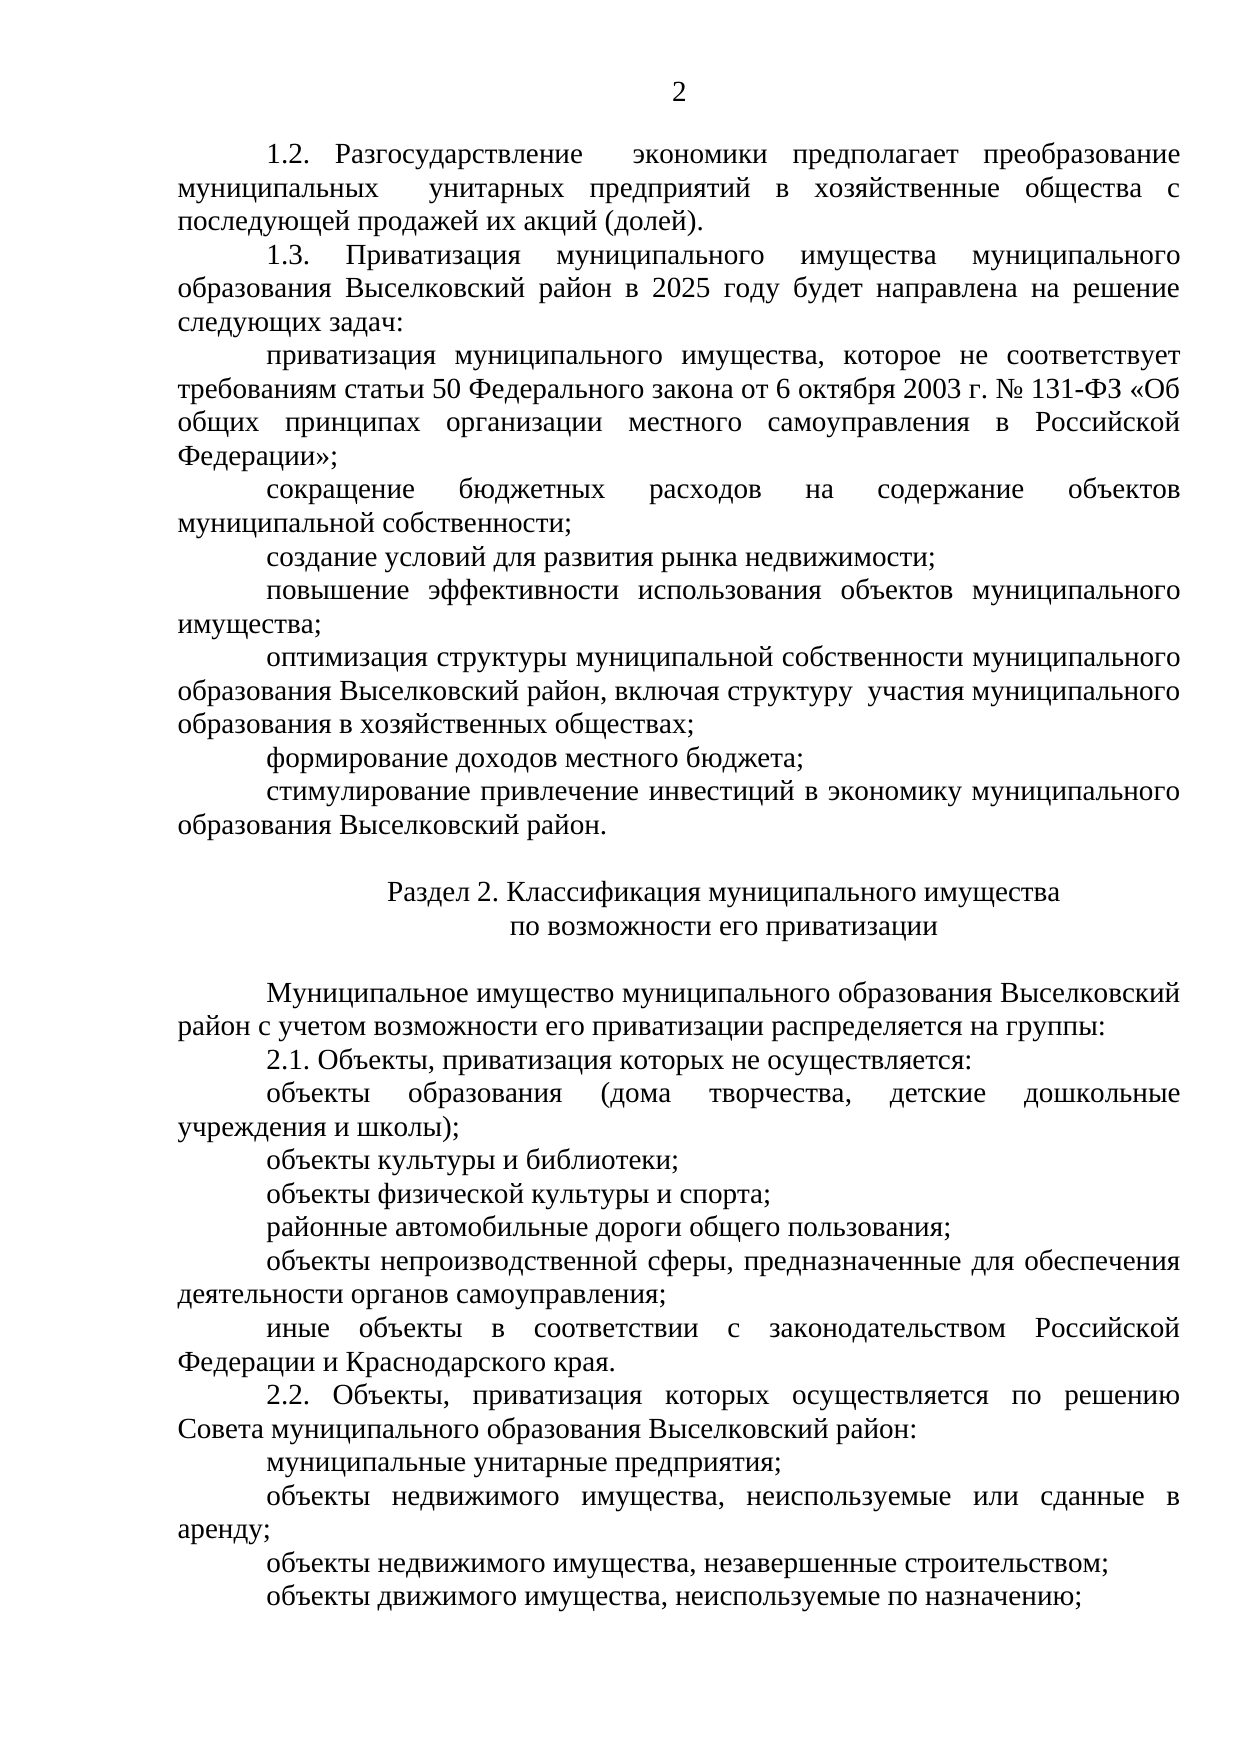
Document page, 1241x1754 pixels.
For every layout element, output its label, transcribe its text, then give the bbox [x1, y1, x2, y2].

text повышение эффективности использования объектов муниципального имущества; [177, 572, 1181, 639]
text формирование доходов местного бюджета; [177, 740, 1181, 773]
text Раздел 2. Классификация муниципального имущества [177, 874, 1181, 908]
text районные автомобильные дороги общего пользования; [177, 1209, 1181, 1243]
text муниципальные унитарные предприятия; [177, 1444, 1181, 1478]
text 1.2. Разгосударствление экономики предполагает преобразование муниципальных унитарных предприятий в хозяйственные общества с последующей продажей их акций (долей). [177, 136, 1181, 237]
text объекты образования (дома творчества, детские дошкольные учреждения и школы); [177, 1075, 1181, 1142]
text сокращение бюджетных расходов на содержание объектов муниципальной собственности; [177, 472, 1181, 539]
text создание условий для развития рынка недвижимости; [177, 539, 1181, 572]
text 2.1. Объекты, приватизация которых не осуществляется: [177, 1042, 1181, 1075]
text приватизация муниципального имущества, которое не соответствует требованиям статьи 50 Федерального закона от 6 октября 2003 г. № 131-ФЗ «Об общих принципах организации местного самоуправления в Российской Федерации»; [177, 337, 1181, 472]
text 2.2. Объекты, приватизация которых осуществляется по решению Совета муниципального образования Выселковский район: [177, 1377, 1181, 1444]
text иные объекты в соответствии с законодательством Российской Федерации и Краснодарского края. [177, 1310, 1181, 1377]
text Муниципальное имущество муниципального образования Выселковский район с учетом возможности его приватизации распределяется на группы: [177, 975, 1181, 1042]
text объекты движимого имущества, неиспользуемые по назначению; [177, 1578, 1181, 1612]
text объекты недвижимого имущества, незавершенные строительством; [177, 1545, 1181, 1578]
text объекты физической культуры и спорта; [177, 1176, 1181, 1209]
text объекты недвижимого имущества, неиспользуемые или сданные в аренду; [177, 1478, 1181, 1545]
text стимулирование привлечение инвестиций в экономику муниципального образования Выселковский район. [177, 773, 1181, 841]
text объекты культуры и библиотеки; [177, 1142, 1181, 1176]
text объекты непроизводственной сферы, предназначенные для обеспечения деятельности органов самоуправления; [177, 1243, 1181, 1310]
text 1.3. Приватизация муниципального имущества муниципального образования Выселковский район в 2025 году будет направлена на решение следующих задач: [177, 237, 1181, 337]
text оптимизация структуры муниципальной собственности муниципального образования Выселковский район, включая структуру участия муниципального образования в хозяйственных обществах; [177, 639, 1181, 740]
text по возможности его приватизации [177, 908, 1181, 941]
